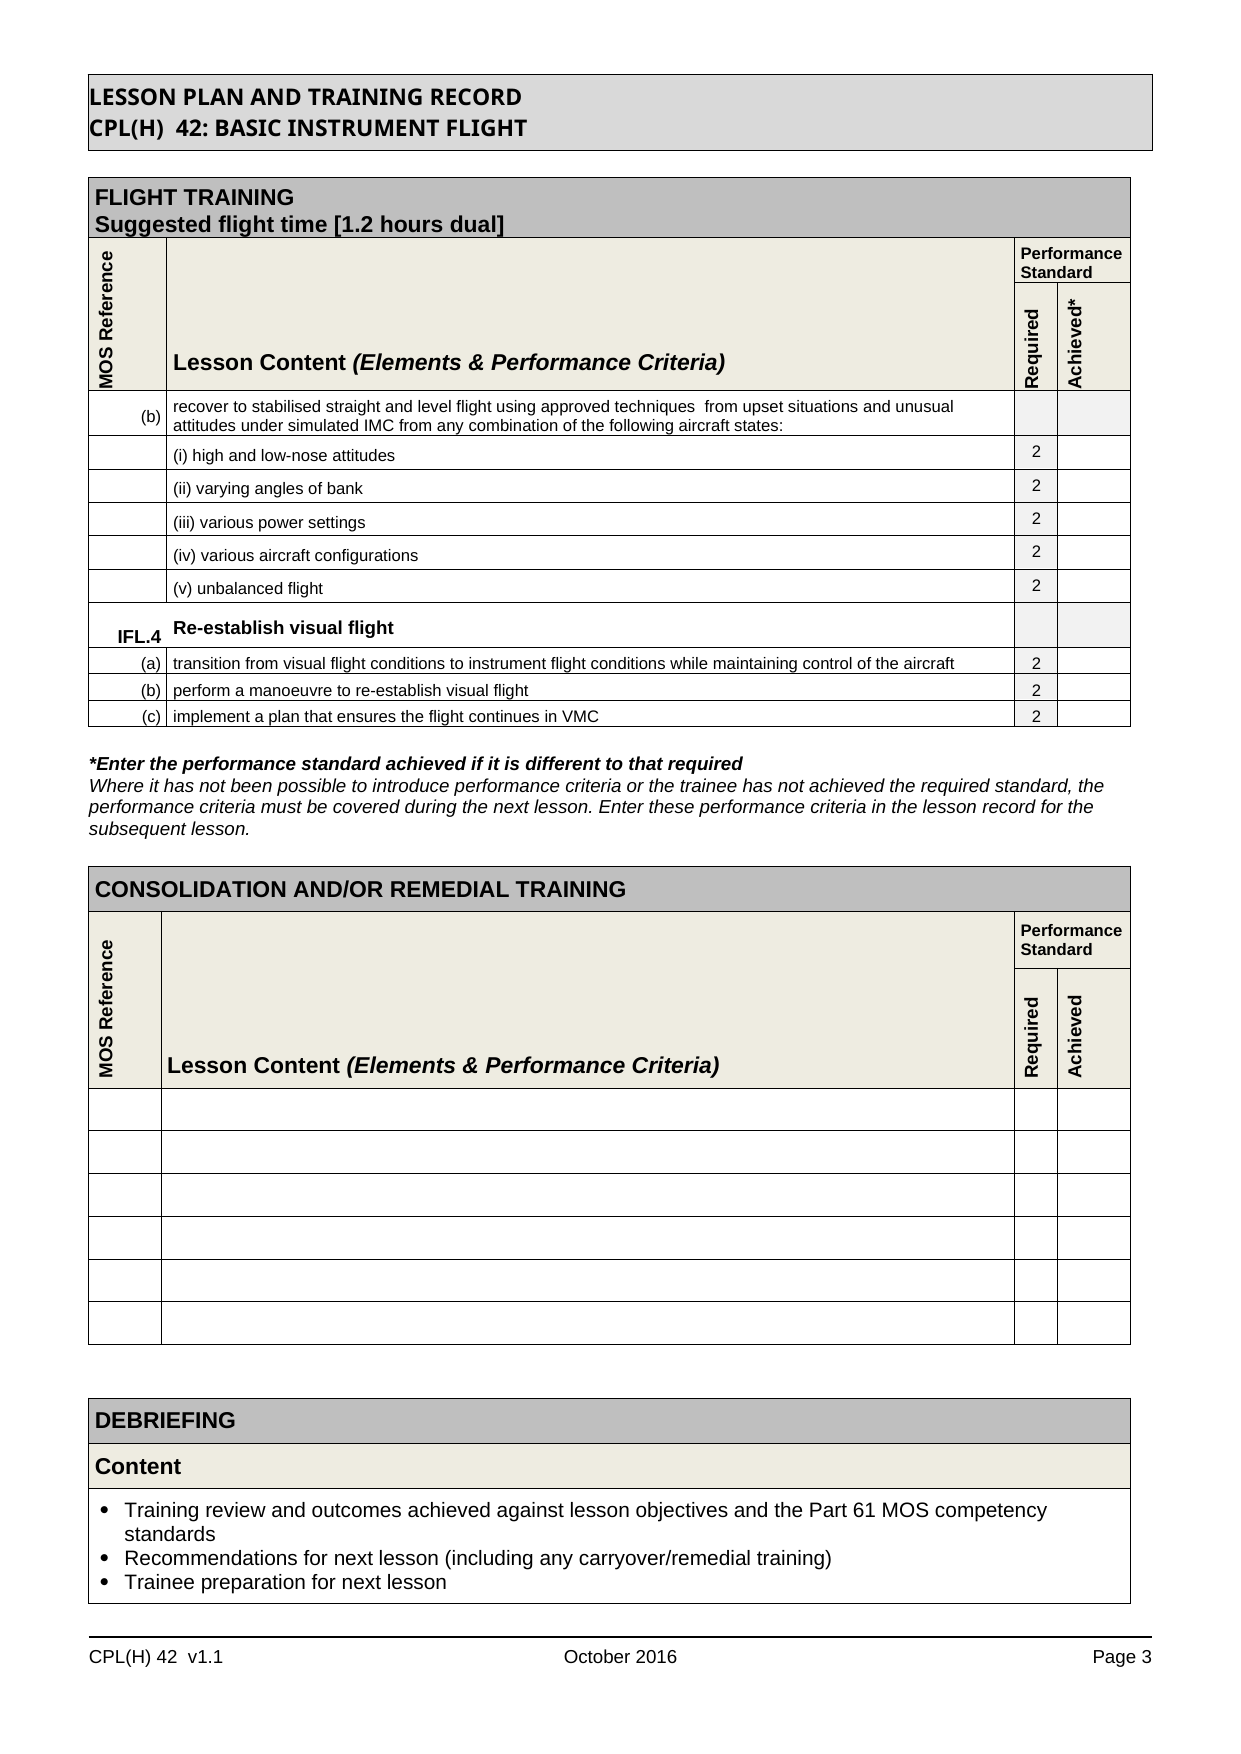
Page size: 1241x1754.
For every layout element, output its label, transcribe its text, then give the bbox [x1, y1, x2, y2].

table_cell [89, 1302, 161, 1344]
table_cell 2 [1015, 470, 1057, 502]
table_cell [89, 1089, 161, 1130]
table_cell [89, 1489, 1130, 1603]
table_cell [162, 1174, 1014, 1216]
table_cell Achieved* [1058, 283, 1130, 390]
text *Enter the performance standard achieved if it is different to that required [89, 753, 1152, 774]
table_cell [162, 1302, 1014, 1344]
table_cell Lesson Content (Elements & Performance Criteria) [167, 238, 1014, 390]
table_cell [1058, 1302, 1130, 1344]
table_cell [1058, 603, 1130, 647]
table_cell Lesson Content (Elements & Performance Criteria) [162, 912, 1014, 1088]
table_cell IFL.4 [89, 603, 167, 647]
table_cell [1058, 436, 1130, 468]
table_cell 2 [1015, 503, 1057, 535]
table_cell Content [89, 1444, 1130, 1488]
table_cell 2 [1015, 674, 1057, 699]
table_cell 2 [1015, 536, 1057, 568]
table_cell [1015, 1174, 1057, 1216]
table_cell MOS Reference [89, 238, 166, 390]
table_header CONSOLIDATION AND/OR REMEDIAL TRAINING [89, 867, 1130, 911]
text Where it has not been possible to introduce performance criteria or the trainee has not achieved the required standard, the performance criteria must be covered during the next lesson. Enter these performance criteria in the lesson record for the subsequent lesson. [89, 774, 1152, 839]
table_cell [162, 1260, 1014, 1301]
table_cell 2 [1015, 436, 1057, 468]
table_cell 2 [1015, 648, 1057, 673]
table_cell 2 [1015, 701, 1057, 726]
table_cell (a) [89, 648, 166, 673]
table_cell [89, 1217, 161, 1258]
table_cell [1015, 1131, 1057, 1173]
table_cell MOS Reference [89, 912, 161, 1088]
table_cell [89, 570, 166, 602]
table_cell [1058, 1217, 1130, 1258]
table_header FLIGHT TRAINING Suggested flight time [1.2 hours dual] [89, 178, 1130, 237]
table_cell 2 [1015, 570, 1057, 602]
table_cell [1058, 701, 1130, 726]
table_cell Performance Standard [1015, 912, 1130, 968]
table_cell [1058, 570, 1130, 602]
table_cell [89, 1131, 161, 1173]
table_cell Required [1015, 969, 1057, 1088]
table_cell [1058, 503, 1130, 535]
table_cell [162, 1131, 1014, 1173]
table_header DEBRIEFING [89, 1399, 1130, 1443]
table_cell Re-establish visual flight [167, 603, 1014, 647]
table_cell implement a plan that ensures the flight continues in VMC [167, 701, 1014, 726]
table_cell [1015, 1089, 1057, 1130]
table_cell [1058, 536, 1130, 568]
table_cell [1058, 648, 1130, 673]
table_cell (c) [89, 701, 166, 726]
table_cell Performance Standard [1015, 238, 1130, 282]
table_cell [1058, 1174, 1130, 1216]
table_cell Required [1015, 283, 1057, 390]
table_cell [1015, 1260, 1057, 1301]
table_cell perform a manoeuvre to re-establish visual flight [167, 674, 1014, 699]
table_cell (b) [89, 391, 166, 435]
table_cell [1015, 1217, 1057, 1258]
table_cell [1015, 603, 1057, 647]
table_cell (iii) various power settings [167, 503, 1014, 535]
table_cell [1058, 470, 1130, 502]
table_cell [1058, 674, 1130, 699]
table_cell [89, 536, 166, 568]
table_cell (i) high and low-nose attitudes [167, 436, 1014, 468]
table_cell (b) [89, 674, 166, 699]
table_cell (iv) various aircraft configurations [167, 536, 1014, 568]
table_cell recover to stabilised straight and level flight using approved techniques from upset situations and unusual attitudes under simulated IMC from any combination of the following aircraft states: [167, 391, 1014, 435]
table_cell [89, 503, 166, 535]
table_cell [1058, 1089, 1130, 1130]
table_cell [89, 1260, 161, 1301]
table_cell [162, 1089, 1014, 1130]
table_cell [1058, 391, 1130, 435]
table_cell [89, 436, 166, 468]
table_cell Achieved [1058, 969, 1130, 1088]
table_cell (v) unbalanced flight [167, 570, 1014, 602]
table_cell transition from visual flight conditions to instrument flight conditions while maintaining control of the aircraft [167, 648, 1014, 673]
table_cell [1058, 1131, 1130, 1173]
table_cell [162, 1217, 1014, 1258]
table_cell [1058, 1260, 1130, 1301]
table_cell [1015, 391, 1057, 435]
table_cell [89, 1174, 161, 1216]
table_cell (ii) varying angles of bank [167, 470, 1014, 502]
table_cell [1015, 1302, 1057, 1344]
table_cell [89, 470, 166, 502]
